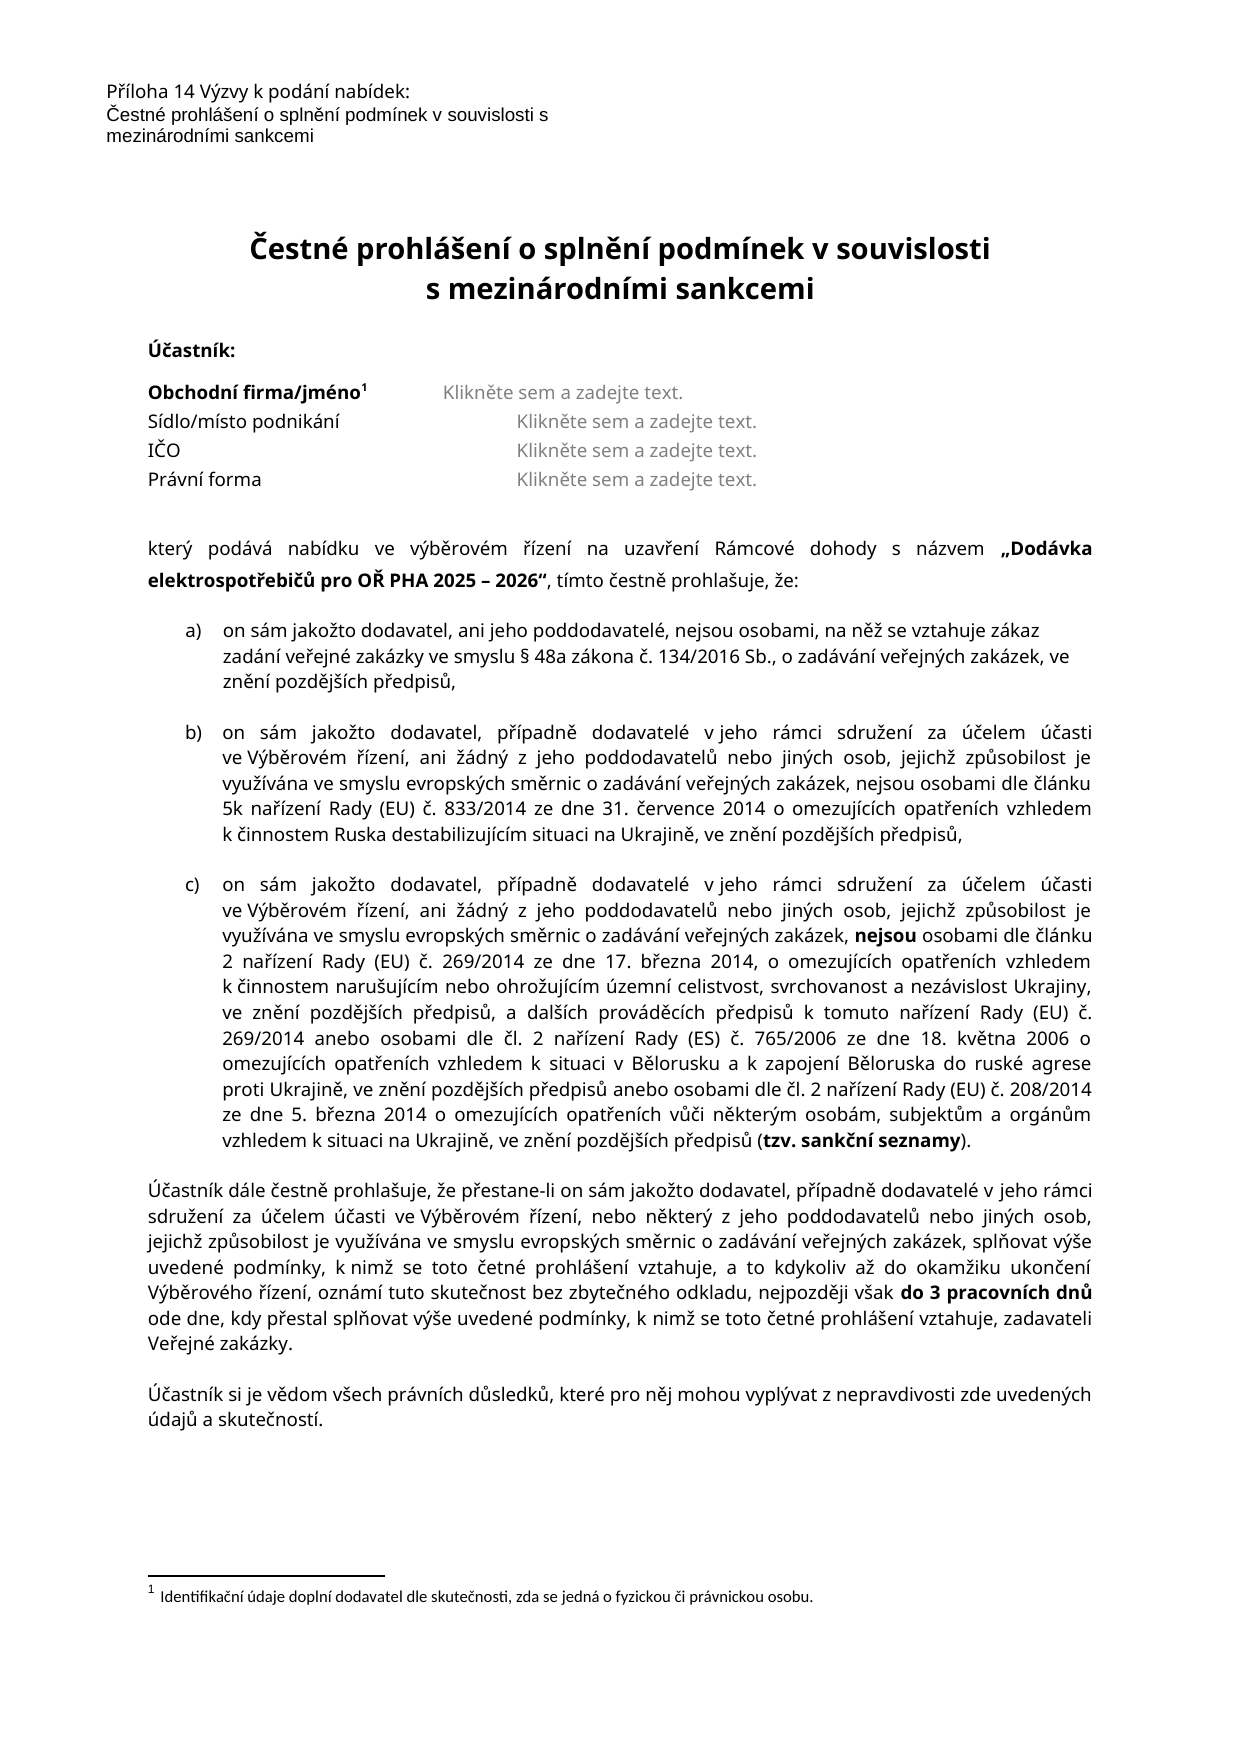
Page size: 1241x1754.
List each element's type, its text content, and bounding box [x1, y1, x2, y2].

title Čestné prohlášení o splnění podmínek v souvislosti s mezinárodními sankcemi [148, 228, 1093, 308]
text Účastník si je vědom všech právních důsledků, které pro něj mohou vyplývat z nepravdivosti zde uvedených údajů a skutečností. [148, 1381, 1093, 1432]
text který podává nabídku ve výběrovém řízení na uzavření Rámcové dohody s názvem „Dodávka elektrospotřebičů pro OŘ PHA 2025 – 2026“, tímto čestně prohlašuje, že: [148, 530, 1093, 592]
text Právní forma [148, 463, 1093, 492]
text Obchodní firma/jméno [148, 376, 1093, 405]
list on sám jakožto dodavatel, ani jeho poddodavatelé, nejsou osobami, na něž se vztahuje zákaz zadání veřejné zakázky ve smyslu § 48a zákona č. 134/2016 Sb., o zadávání veřejných zakázek, ve znění pozdějších předpisů, [185, 617, 1093, 694]
text IČO [148, 434, 1093, 463]
text Účastník dále čestně prohlašuje, že přestane-li on sám jakožto dodavatel, případně dodavatelé v jeho rámci sdružení za účelem účasti ve Výběrovém řízení, nebo některý z jeho poddodavatelů nebo jiných osob, jejichž způsobilost je využívána ve smyslu evropských směrnic o zadávání veřejných zakázek, splňovat výše uvedené podmínky, k nimž se toto četné prohlášení vztahuje, a to kdykoliv až do okamžiku ukončení Výběrového řízení, oznámí tuto skutečnost bez zbytečného odkladu, nejpozději však do 3 pracovních dnů ode dne, kdy přestal splňovat výše uvedené podmínky, k nimž se toto četné prohlášení vztahuje, zadavateli Veřejné zakázky. [148, 1177, 1093, 1356]
text Účastník: [148, 333, 1093, 364]
list on sám jakožto dodavatel, případně dodavatelé v jeho rámci sdružení za účelem účasti ve Výběrovém řízení, ani žádný z jeho poddodavatelů nebo jiných osob, jejichž způsobilost je využívána ve smyslu evropských směrnic o zadávání veřejných zakázek, nejsou osobami dle článku 5k nařízení Rady (EU) č. 833/2014 ze dne 31. července 2014 o omezujících opatřeních vzhledem k činnostem Ruska destabilizujícím situaci na Ukrajině, ve znění pozdějších předpisů, [185, 719, 1093, 847]
list on sám jakožto dodavatel, případně dodavatelé v jeho rámci sdružení za účelem účasti ve Výběrovém řízení, ani žádný z jeho poddodavatelů nebo jiných osob, jejichž způsobilost je využívána ve smyslu evropských směrnic o zadávání veřejných zakázek, nejsou osobami dle článku 2 nařízení Rady (EU) č. 269/2014 ze dne 17. března 2014, o omezujících opatřeních vzhledem k činnostem narušujícím nebo ohrožujícím územní celistvost, svrchovanost a nezávislost Ukrajiny, ve znění pozdějších předpisů, a dalších prováděcích předpisů k tomuto nařízení Rady (EU) č. 269/2014 anebo osobami dle čl. 2 nařízení Rady (ES) č. 765/2006 ze dne 18. května 2006 o omezujících opatřeních vzhledem k situaci v Bělorusku a k zapojení Běloruska do ruské agrese proti Ukrajině, ve znění pozdějších předpisů anebo osobami dle čl. 2 nařízení Rady (EU) č. 208/2014 ze dne 5. března 2014 o omezujících opatřeních vůči některým osobám, subjektům a orgánům vzhledem k situaci na Ukrajině, ve znění pozdějších předpisů (tzv. sankční seznamy). [185, 872, 1093, 1152]
text Sídlo/místo podnikání [148, 405, 1093, 434]
